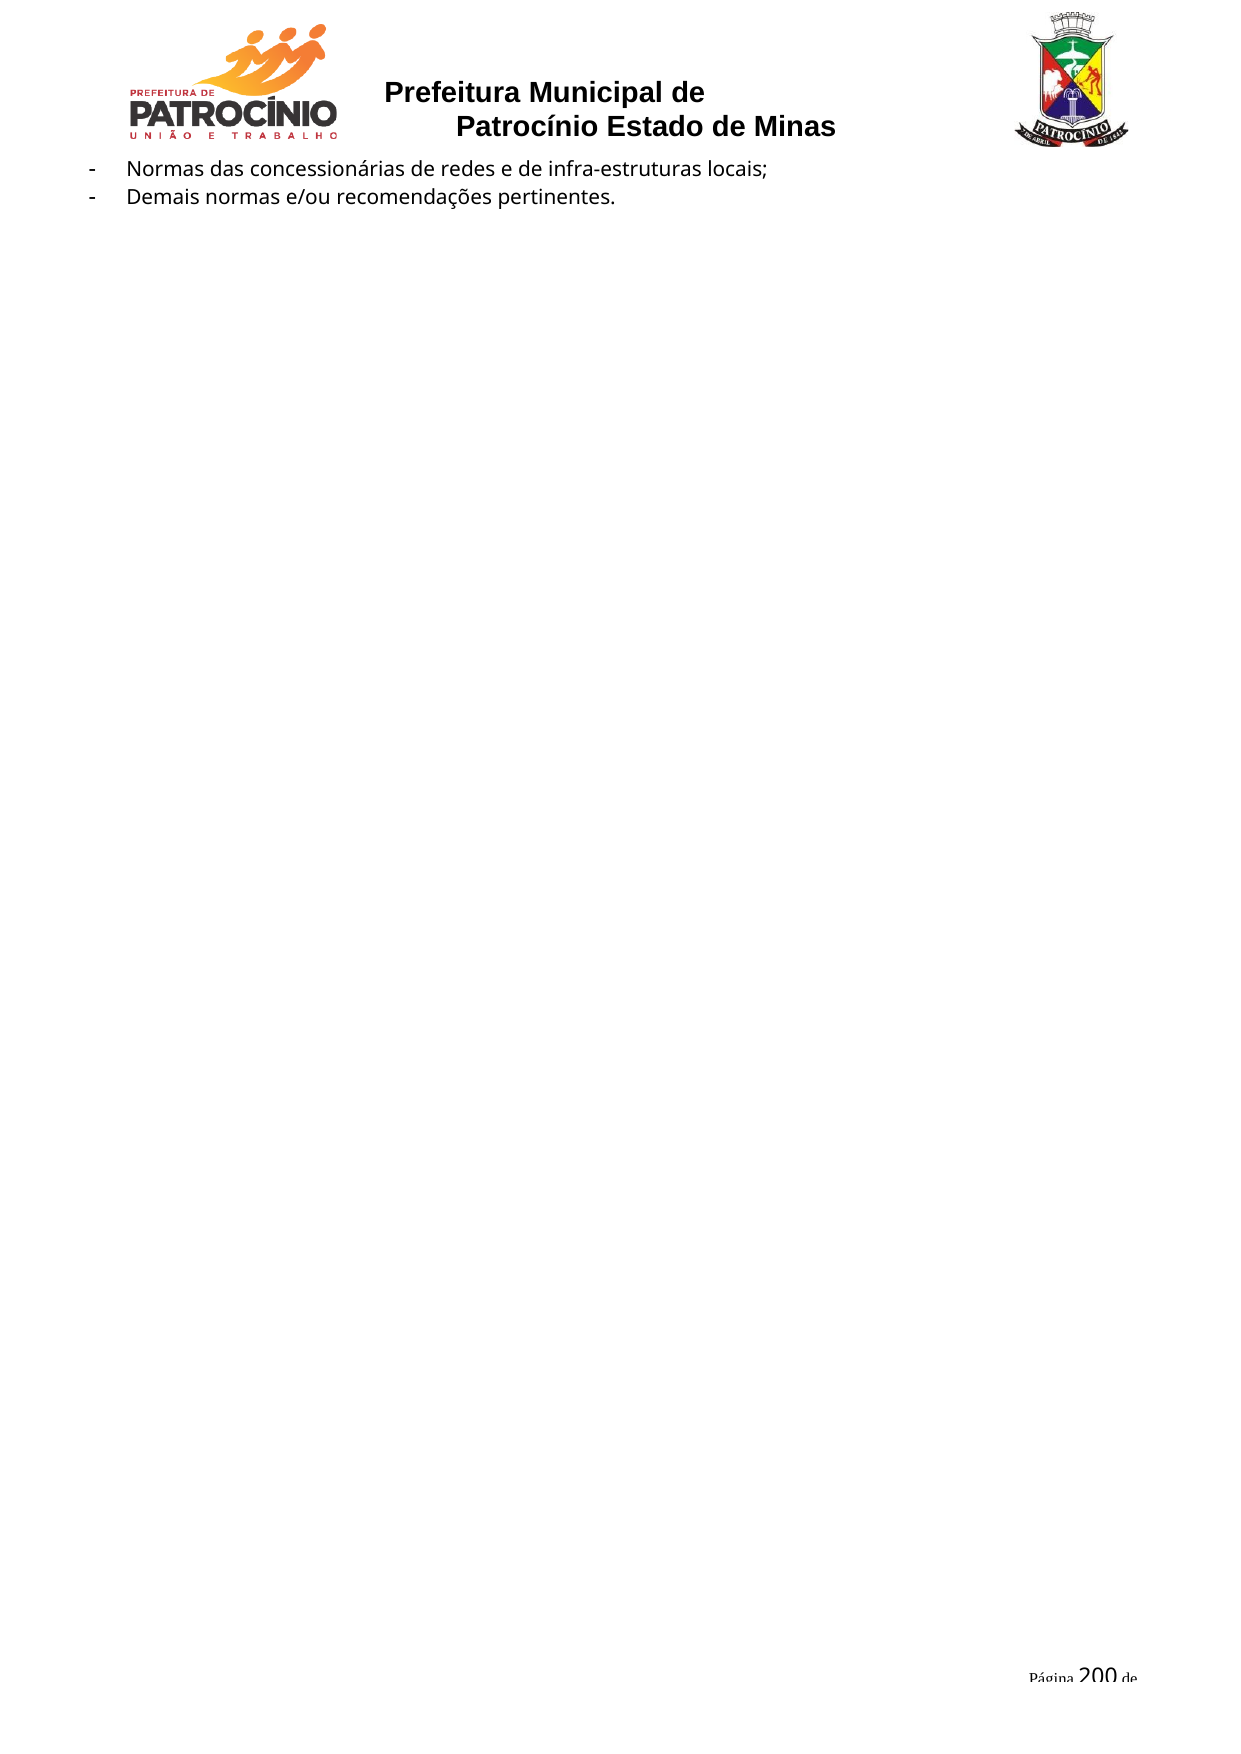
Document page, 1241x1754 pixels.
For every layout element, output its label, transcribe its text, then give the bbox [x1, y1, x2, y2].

list Normas das concessionárias de redes e de infra-estruturas locais; [88, 156, 1219, 182]
picture [130, 24, 337, 139]
picture [1014, 12, 1129, 147]
list Demais normas e/ou recomendações pertinentes. [88, 182, 1219, 210]
